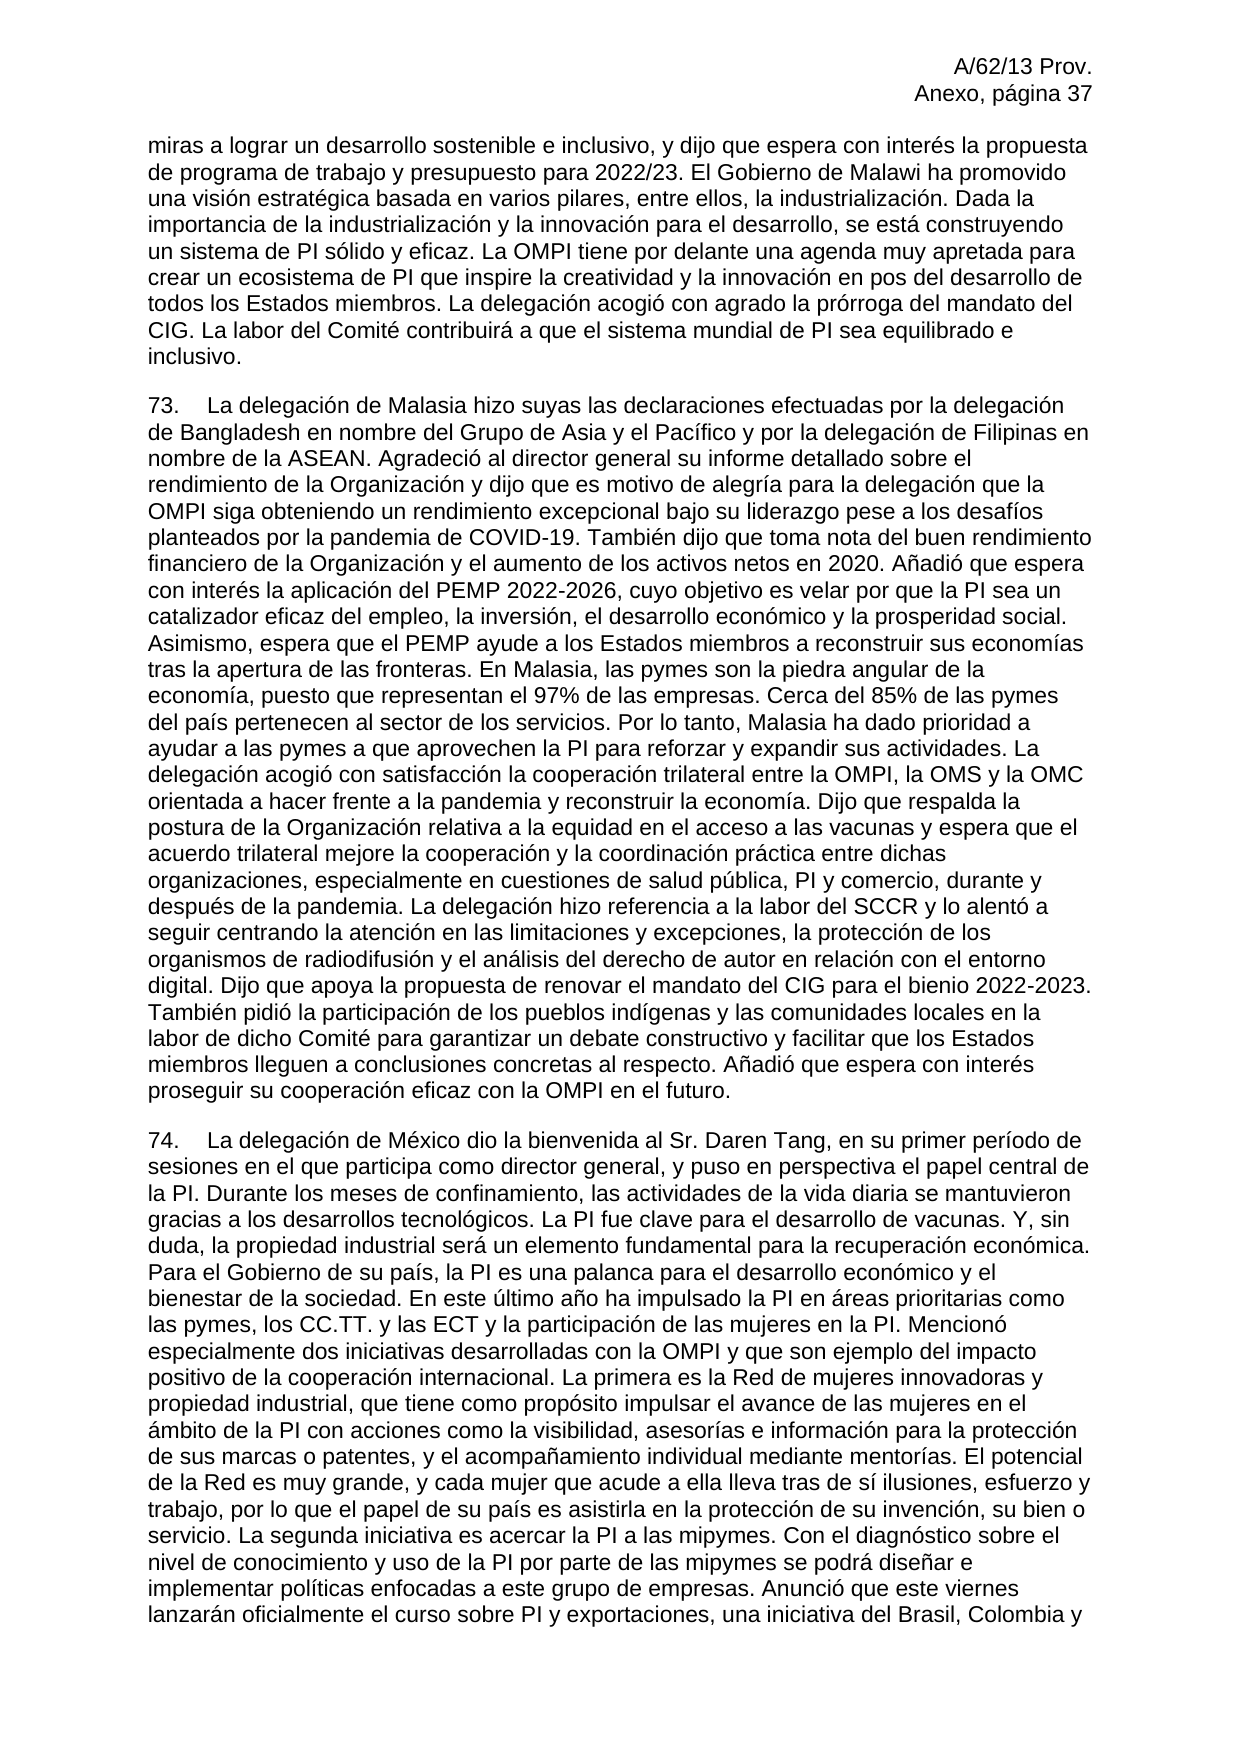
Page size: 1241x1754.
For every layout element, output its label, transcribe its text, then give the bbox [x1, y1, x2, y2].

text La delegación de Malasia hizo suyas las declaraciones efectuadas por la delegación de Bangladesh en nombre del Grupo de Asia y el Pacífico y por la delegación de Filipinas en nombre de la ASEAN. Agradeció al director general su informe detallado sobre el rendimiento de la Organización y dijo que es motivo de alegría para la delegación que la OMPI siga obteniendo un rendimiento excepcional bajo su liderazgo pese a los desafíos planteados por la pandemia de COVID-19. También dijo que toma nota del buen rendimiento financiero de la Organización y el aumento de los activos netos en 2020. Añadió que espera con interés la aplicación del PEMP 2022-2026, cuyo objetivo es velar por que la PI sea un catalizador eficaz del empleo, la inversión, el desarrollo económico y la prosperidad social. Asimismo, espera que el PEMP ayude a los Estados miembros a reconstruir sus economías tras la apertura de las fronteras. En Malasia, las pymes son la piedra angular de la economía, puesto que representan el 97% de las empresas. Cerca del 85% de las pymes del país pertenecen al sector de los servicios. Por lo tanto, Malasia ha dado prioridad a ayudar a las pymes a que aprovechen la PI para reforzar y expandir sus actividades. La delegación acogió con satisfacción la cooperación trilateral entre la OMPI, la OMS y la OMC orientada a hacer frente a la pandemia y reconstruir la economía. Dijo que respalda la postura de la Organización relativa a la equidad en el acceso a las vacunas y espera que el acuerdo trilateral mejore la cooperación y la coordinación práctica entre dichas organizaciones, especialmente en cuestiones de salud pública, PI y comercio, durante y después de la pandemia. La delegación hizo referencia a la labor del SCCR y lo alentó a seguir centrando la atención en las limitaciones y excepciones, la protección de los organismos de radiodifusión y el análisis del derecho de autor en relación con el entorno digital. Dijo que apoya la propuesta de renovar el mandato del CIG para el bienio 2022-2023. También pidió la participación de los pueblos indígenas y las comunidades locales en la labor de dicho Comité para garantizar un debate constructivo y facilitar que los Estados miembros lleguen a conclusiones concretas al respecto. Añadió que espera con interés proseguir su cooperación eficaz con la OMPI en el futuro. [148, 392, 1092, 1104]
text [148, 1127, 1092, 1627]
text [148, 132, 1092, 369]
